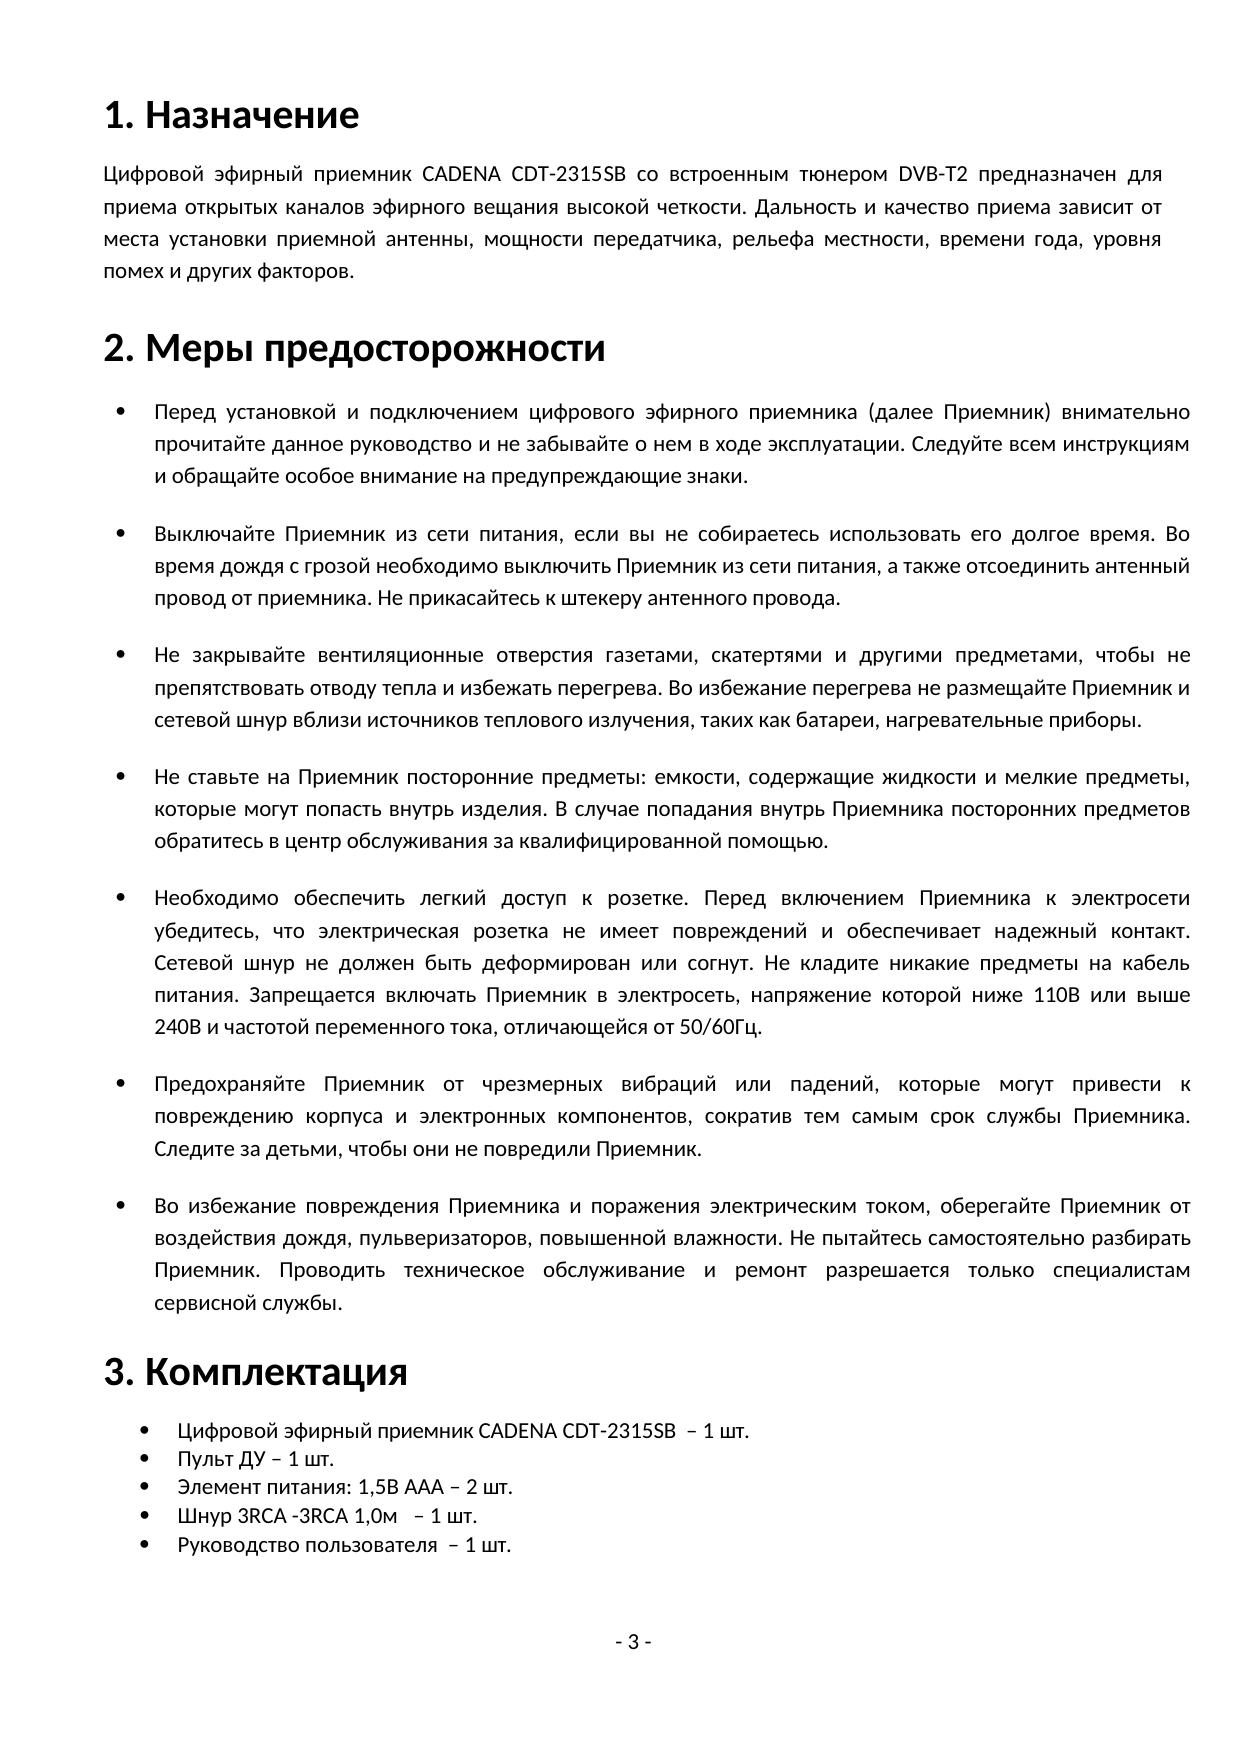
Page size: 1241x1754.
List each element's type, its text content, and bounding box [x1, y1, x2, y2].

list Необходимо обеспечить легкий доступ к розетке. Перед включением Приемника к электросети убедитесь, что электрическая розетка не имеет повреждений и обеспечивает надежный контакт. Сетевой шнур не должен быть деформирован или согнут. Не кладите никакие предметы на кабель питания. Запрещается включать Приемник в электросеть, напряжение которой ниже 110В или выше 240В и частотой переменного тока, отличающейся от 50/60Гц. [117, 883, 1192, 1040]
subtitle Комплектация [103, 1345, 1192, 1396]
subtitle Меры предосторожности [103, 321, 1192, 372]
list Не закрывайте вентиляционные отверстия газетами, скатертями и другими предметами, чтобы не препятствовать отводу тепла и избежать перегрева. Во избежание перегрева не размещайте Приемник и сетевой шнур вблизи источников теплового излучения, таких как батареи, нагревательные приборы. [117, 640, 1192, 733]
list Во избежание повреждения Приемника и поражения электрическим током, оберегайте Приемник от воздействия дождя, пульверизаторов, повышенной влажности. Не пытайтесь самостоятельно разбирать Приемник. Проводить техническое обслуживание и ремонт разрешается только специалистам сервисной службы. [117, 1191, 1192, 1316]
list Цифровой эфирный приемник CADENA CDT-2315SB – 1 шт. [140, 1416, 1192, 1444]
list Руководство пользователя – 1 шт. [140, 1529, 1192, 1558]
list Шнур 3RCA -3RCA 1,0м – 1 шт. [141, 1500, 1192, 1529]
list Элемент питания: 1,5В AAA – 2 шт. [140, 1472, 1192, 1500]
list Выключайте Приемник из сети питания, если вы не собираетесь использовать его долгое время. Во время дождя с грозой необходимо выключить Приемник из сети питания, а также отсоединить антенный провод от приемника. Не прикасайтесь к штекеру антенного провода. [117, 519, 1192, 611]
list Перед установкой и подключением цифрового эфирного приемника (далее Приемник) внимательно прочитайте данное руководство и не забывайте о нем в ходе эксплуатации. Следуйте всем инструкциям и обращайте особое внимание на предупреждающие знаки. [117, 397, 1192, 490]
list Не ставьте на Приемник посторонние предметы: емкости, содержащие жидкости и мелкие предметы, которые могут попасть внутрь изделия. В случае попадания внутрь Приемника посторонних предметов обратитесь в центр обслуживания за квалифицированной помощью. [117, 762, 1192, 854]
list Назначение [103, 88, 1192, 139]
list Пульт ДУ – 1 шт. [140, 1444, 1192, 1472]
list Предохраняйте Приемник от чрезмерных вибраций или падений, которые могут привести к повреждению корпуса и электронных компонентов, сократив тем самым срок службы Приемника. Следите за детьми, чтобы они не повредили Приемник. [117, 1069, 1192, 1162]
text Цифровой эфирный приемник CADENA CDT-2315SB со встроенным тюнером DVB-T2 предназначен для приема открытых каналов эфирного вещания высокой четкости. Дальность и качество приема зависит от места установки приемной антенны, мощности передатчика, рельефа местности, времени года, уровня помех и других факторов. [103, 159, 1164, 284]
